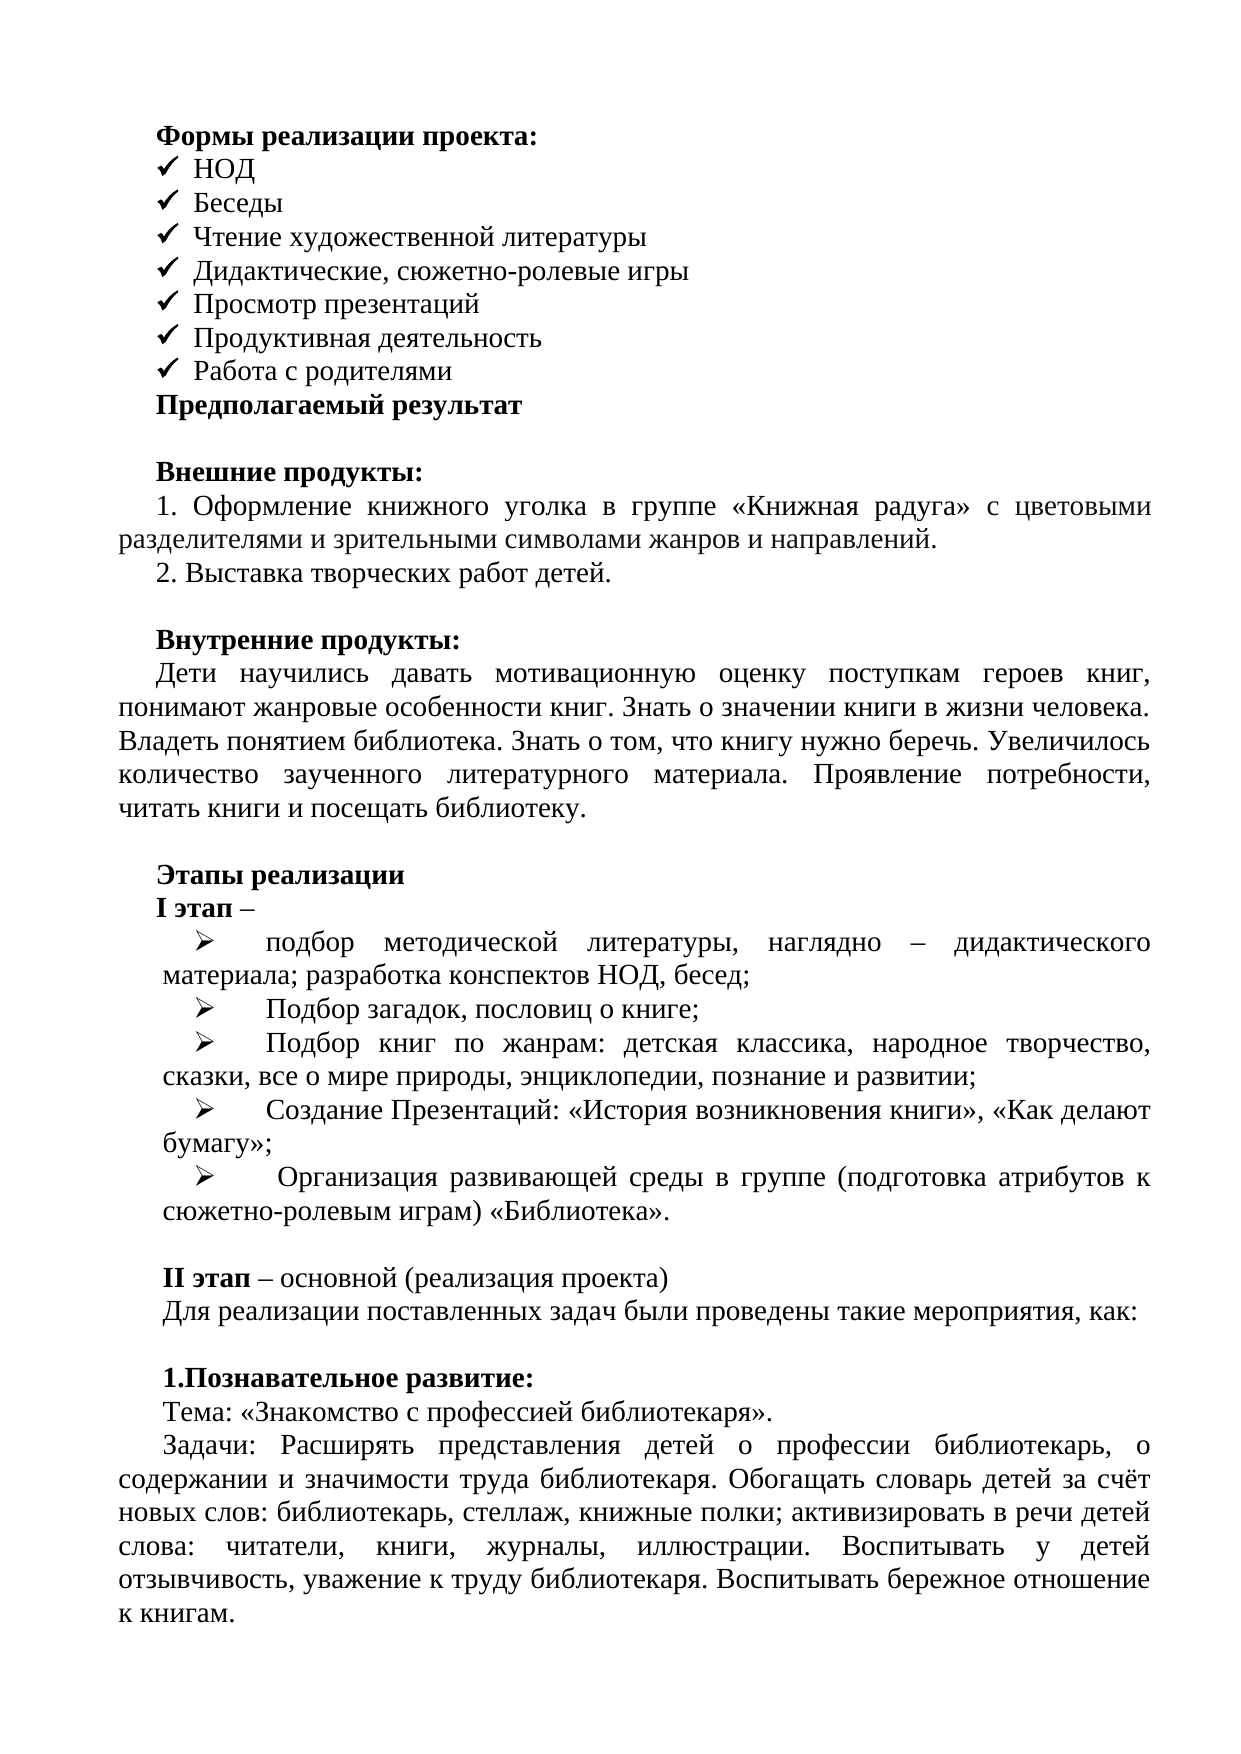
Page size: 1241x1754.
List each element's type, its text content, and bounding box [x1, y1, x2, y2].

text Этапы реализации [118, 857, 1152, 890]
list Подбор книг по жанрам: детская классика, народное творчество, сказки, все о мире природы, энциклопедии, познание и развитии; [162, 1025, 1152, 1092]
text 1. Оформление книжного уголка в группе «Книжная радуга» с цветовыми разделителями и зрительными символами жанров и направлений. [118, 488, 1152, 555]
text Для реализации поставленных задач были проведены такие мероприятия, как: [162, 1293, 1152, 1327]
text I этап – [118, 890, 1152, 924]
text Предполагаемый результат [156, 387, 1152, 421]
list Чтение художественной литературы [156, 219, 1152, 253]
list Создание Презентаций: «История возникновения книги», «Как делают бумагу»; [162, 1092, 1152, 1159]
text Тема: «Знакомство с профессией библиотекаря». [118, 1394, 1152, 1427]
list Дидактические, сюжетно-ролевые игры [156, 253, 1152, 286]
text Внешние продукты: [118, 454, 1152, 488]
list Работа с родителями [156, 353, 1152, 387]
list Продуктивная деятельность [156, 320, 1152, 353]
list Просмотр презентаций [156, 286, 1152, 320]
text II этап – основной (реализация проекта) [118, 1260, 1152, 1293]
text Внутренние продукты: [118, 622, 1152, 656]
list Беседы [156, 185, 1152, 219]
text Дети научились давать мотивационную оценку поступкам героев книг, понимают жанровые особенности книг. Знать о значении книги в жизни человека. Владеть понятием библиотека. Знать о том, что книгу нужно беречь. Увеличилось количество заученного литературного материала. Проявление потребности, читать книги и посещать библиотеку. [118, 656, 1152, 823]
text 2. Выставка творческих работ детей. [118, 555, 1152, 588]
text Задачи: Расширять представления детей о профессии библиотекарь, о содержании и значимости труда библиотекаря. Обогащать словарь детей за счёт новых слов: библиотекарь, стеллаж, книжные полки; активизировать в речи детей слова: читатели, книги, журналы, иллюстрации. Воспитывать у детей отзывчивость, уважение к труду библиотекаря. Воспитывать бережное отношение к книгам. [118, 1427, 1152, 1629]
list Подбор загадок, пословиц о книге; [162, 991, 1152, 1025]
text 1.Познавательное развитие: [118, 1360, 1152, 1394]
text Формы реализации проекта: [118, 118, 1152, 152]
list Организация развивающей среды в группе (подготовка атрибутов к сюжетно-ролевым играм) «Библиотека». [162, 1159, 1152, 1226]
list подбор методической литературы, наглядно – дидактического материала; разработка конспектов НОД, бесед; [162, 924, 1152, 991]
list НОД [156, 152, 1152, 185]
